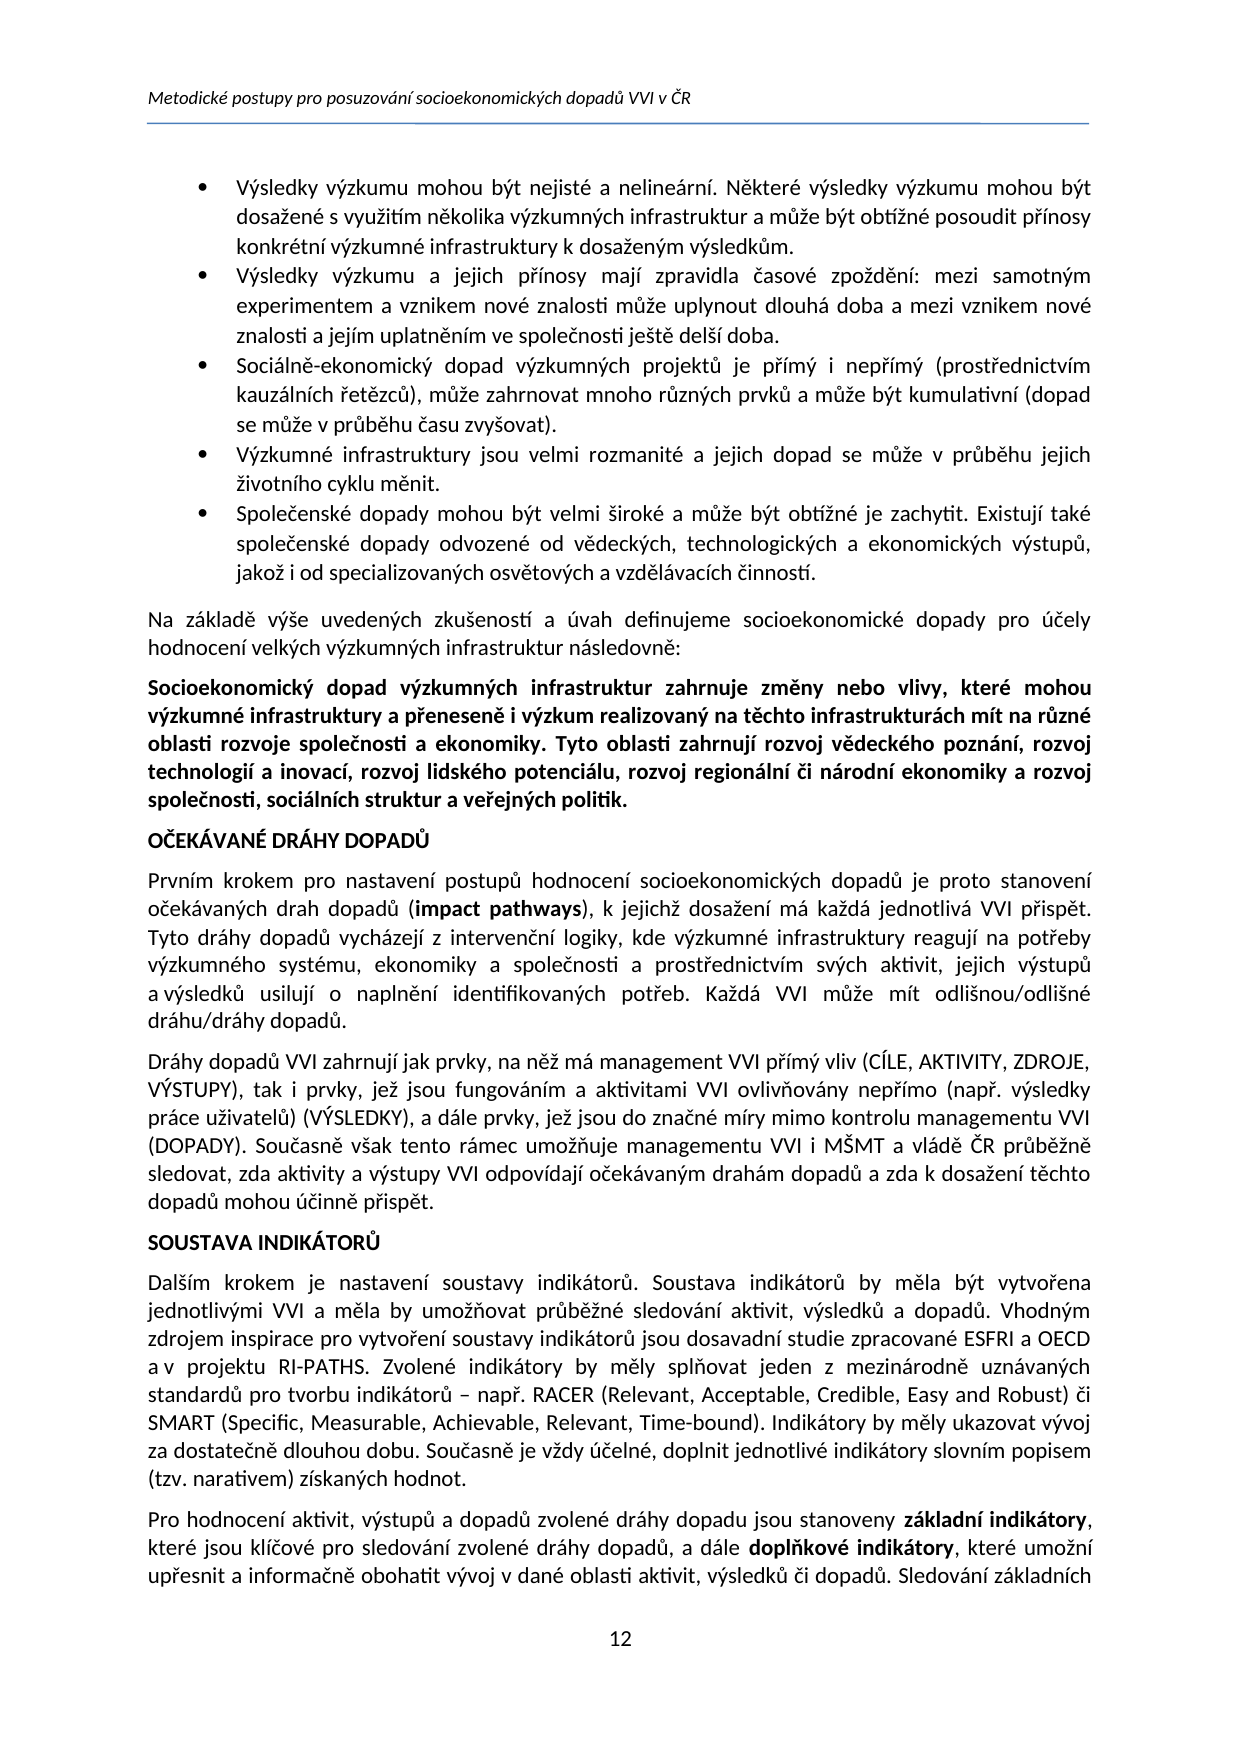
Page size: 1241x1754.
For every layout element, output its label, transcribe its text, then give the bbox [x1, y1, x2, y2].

text Prvním krokem pro nastavení postupů hodnocení socioekonomických dopadů je proto stanovení očekávaných drah dopadů (impact pathways), k jejichž dosažení má každá jednotlivá VVI přispět. Tyto dráhy dopadů vycházejí z intervenční logiky, kde výzkumné infrastruktury reagují na potřeby výzkumného systému, ekonomiky a společnosti a prostřednictvím svých aktivit, jejich výstupů a výsledků usilují o naplnění identifikovaných potřeb. Každá VVI může mít odlišnou/odlišné dráhu/dráhy dopadů. [148, 867, 1093, 1035]
list Výsledky výzkumu mohou být nejisté a nelineární. Některé výsledky výzkumu mohou být dosažené s využitím několika výzkumných infrastruktur a může být obtížné posoudit přínosy konkrétní výzkumné infrastruktury k dosaženým výsledkům. [199, 173, 1093, 260]
text Dráhy dopadů VVI zahrnují jak prvky, na něž má management VVI přímý vliv (CÍLE, AKTIVITY, ZDROJE, VÝSTUPY), tak i prvky, jež jsou fungováním a aktivitami VVI ovlivňovány nepřímo (např. výsledky práce uživatelů) (VÝSLEDKY), a dále prvky, jež jsou do značné míry mimo kontrolu managementu VVI (DOPADY). Současně však tento rámec umožňuje managementu VVI i MŠMT a vládě ČR průběžně sledovat, zda aktivity a výstupy VVI odpovídají očekávaným drahám dopadů a zda k dosažení těchto dopadů mohou účinně přispět. [148, 1047, 1093, 1215]
text Na základě výše uvedených zkušeností a úvah definujeme socioekonomické dopady pro účely hodnocení velkých výzkumných infrastruktur následovně: [148, 605, 1093, 661]
list Společenské dopady mohou být velmi široké a může být obtížné je zachytit. Existují také společenské dopady odvozené od vědeckých, technologických a ekonomických výstupů, jakož i od specializovaných osvětových a vzdělávacích činností. [199, 499, 1093, 587]
text Soustava indikátorů [148, 1228, 1093, 1256]
list Výsledky výzkumu a jejich přínosy mají zpravidla časové zpoždění: mezi samotným experimentem a vznikem nové znalosti může uplynout dlouhá doba a mezi vznikem nové znalosti a jejím uplatněním ve společnosti ještě delší doba. [199, 262, 1093, 349]
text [148, 1505, 1093, 1589]
text Socioekonomický dopad výzkumných infrastruktur zahrnuje změny nebo vlivy, které mohou výzkumné infrastruktury a přeneseně i výzkum realizovaný na těchto infrastrukturách mít na různé oblasti rozvoje společnosti a ekonomiky. Tyto oblasti zahrnují rozvoj vědeckého poznání, rozvoj technologií a inovací, rozvoj lidského potenciálu, rozvoj regionální či národní ekonomiky a rozvoj společnosti, sociálních struktur a veřejných politik. [148, 673, 1093, 813]
list Sociálně-ekonomický dopad výzkumných projektů je přímý i nepřímý (prostřednictvím kauzálních řetězců), může zahrnovat mnoho různých prvků a může být kumulativní (dopad se může v průběhu času zvyšovat). [199, 351, 1093, 438]
list Výzkumné infrastruktury jsou velmi rozmanité a jejich dopad se může v průběhu jejich životního cyklu měnit. [199, 440, 1093, 497]
text Dalším krokem je nastavení soustavy indikátorů. Soustava indikátorů by měla být vytvořena jednotlivými VVI a měla by umožňovat průběžné sledování aktivit, výsledků a dopadů. Vhodným zdrojem inspirace pro vytvoření soustavy indikátorů jsou dosavadní studie zpracované ESFRI a OECD a v projektu RI-PATHS. Zvolené indikátory by měly splňovat jeden z mezinárodně uznávaných standardů pro tvorbu indikátorů – např. RACER (Relevant, Acceptable, Credible, Easy and Robust) či SMART (Specific, Measurable, Achievable, Relevant, Time-bound). Indikátory by měly ukazovat vývoj za dostatečně dlouhou dobu. Současně je vždy účelné, doplnit jednotlivé indikátory slovním popisem (tzv. narativem) získaných hodnot. [148, 1268, 1093, 1492]
text Očekávané dráhy dopadů [148, 826, 1093, 854]
